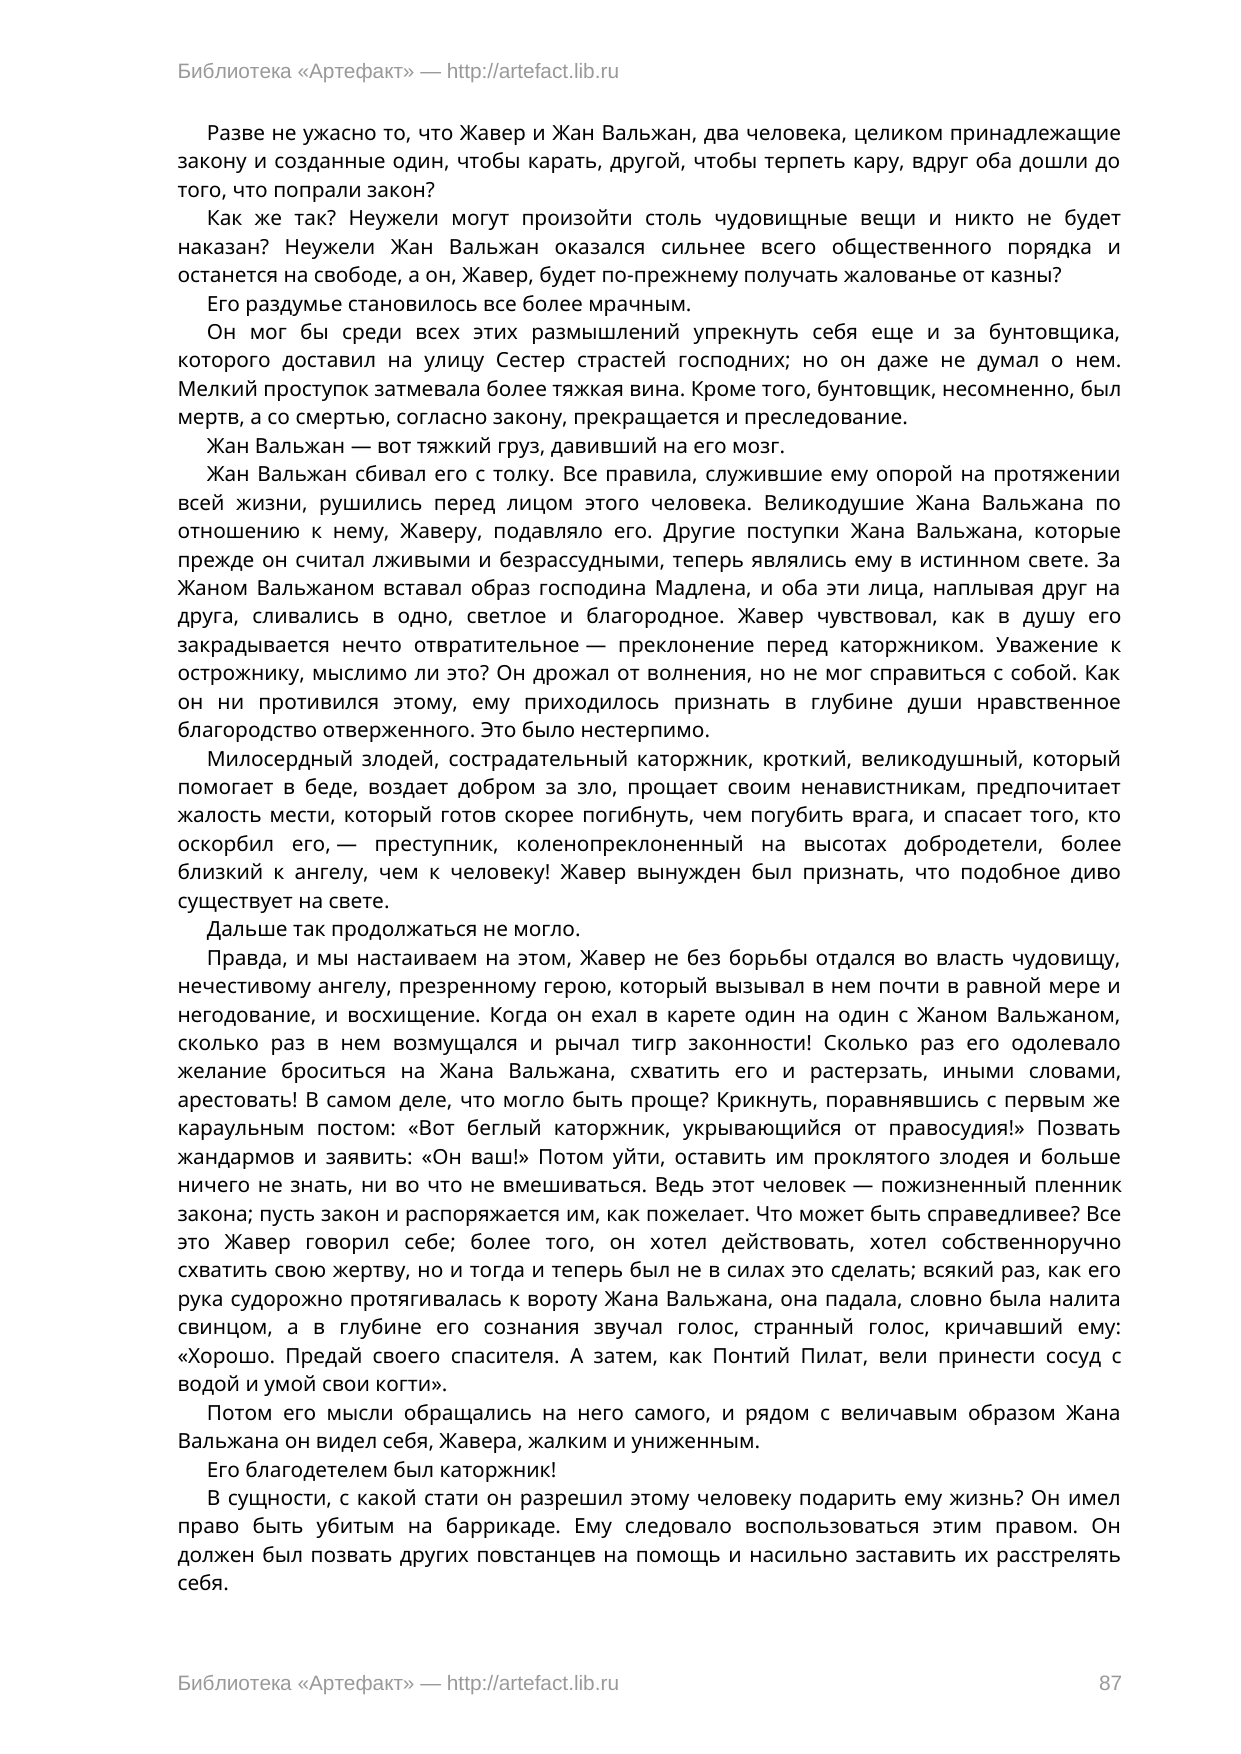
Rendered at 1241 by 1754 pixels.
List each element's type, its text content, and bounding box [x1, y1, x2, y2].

text Он мог бы среди всех этих размышлений упрекнуть себя еще и за бунтовщика, которого доставил на улицу Сестер страстей господних; но он даже не думал о нем. Мелкий проступок затмевала более тяжкая вина. Кроме того, бунтовщик, несомненно, был мертв, а со смертью, согласно закону, прекращается и преследование. [177, 317, 1122, 431]
text Его благодетелем был каторжник! [177, 1455, 1122, 1483]
text Как же так? Неужели могут произойти столь чудовищные вещи и никто не будет наказан? Неужели Жан Вальжан оказался сильнее всего общественного порядка и останется на свободе, а он, Жавер, будет по-прежнему получать жалованье от казны? [177, 203, 1122, 289]
text Дальше так продолжаться не могло. [177, 914, 1122, 943]
text Разве не ужасно то, что Жавер и Жан Вальжан, два человека, целиком принадлежащие закону и созданные один, чтобы карать, другой, чтобы терпеть кару, вдруг оба дошли до того, что попрали закон? [177, 118, 1122, 203]
text Правда, и мы настаиваем на этом, Жавер не без борьбы отдался во власть чудовищу, нечестивому ангелу, презренному герою, который вызывал в нем почти в равной мере и негодование, и восхищение. Когда он ехал в карете один на один с Жаном Вальжаном, сколько раз в нем возмущался и рычал тигр законности! Сколько раз его одолевало желание броситься на Жана Вальжана, схватить его и растерзать, иными словами, арестовать! В самом деле, что могло быть проще? Крикнуть, поравнявшись с первым же караульным постом: «Вот беглый каторжник, укрывающийся от правосудия!» Позвать жандармов и заявить: «Он ваш!» Потом уйти, оставить им проклятого злодея и больше ничего не знать, ни во что не вмешиваться. Ведь этот человек — пожизненный пленник закона; пусть закон и распоряжается им, как пожелает. Что может быть справедливее? Все это Жавер говорил себе; более того, он хотел действовать, хотел собственноручно схватить свою жертву, но и тогда и теперь был не в силах это сделать; всякий раз, как его рука судорожно протягивалась к вороту Жана Вальжана, она падала, словно была налита свинцом, а в глубине его сознания звучал голос, странный голос, кричавший ему: «Хорошо. Предай своего спасителя. А затем, как Понтий Пилат, вели принести сосуд с водой и умой свои когти». [177, 943, 1122, 1398]
text Жан Вальжан сбивал его с толку. Все правила, служившие ему опорой на протяжении всей жизни, рушились перед лицом этого человека. Великодушие Жана Вальжана по отношению к нему, Жаверу, подавляло его. Другие поступки Жана Вальжана, которые прежде он считал лживыми и безрассудными, теперь являлись ему в истинном свете. За Жаном Вальжаном вставал образ господина Мадлена, и оба эти лица, наплывая друг на друга, сливались в одно, светлое и благородное. Жавер чувствовал, как в душу его закрадывается нечто отвратительное — преклонение перед каторжником. Уважение к острожнику, мыслимо ли это? Он дрожал от волнения, но не мог справиться с собой. Как он ни противился этому, ему приходилось признать в глубине души нравственное благородство отверженного. Это было нестерпимо. [177, 459, 1122, 744]
text Жан Вальжан — вот тяжкий груз, давивший на его мозг. [177, 431, 1122, 459]
text В сущности, с какой стати он разрешил этому человеку подарить ему жизнь? Он имел право быть убитым на баррикаде. Ему следовало воспользоваться этим правом. Он должен был позвать других повстанцев на помощь и насильно заставить их расстрелять себя. [177, 1483, 1122, 1597]
text Его раздумье становилось все более мрачным. [177, 289, 1122, 317]
text Потом его мысли обращались на него самого, и рядом с величавым образом Жана Вальжана он видел себя, Жавера, жалким и униженным. [177, 1398, 1122, 1455]
text Милосердный злодей, сострадательный каторжник, кроткий, великодушный, который помогает в беде, воздает добром за зло, прощает своим ненавистникам, предпочитает жалость мести, который готов скорее погибнуть, чем погубить врага, и спасает того, кто оскорбил его, — преступник, коленопреклоненный на высотах добродетели, более близкий к ангелу, чем к человеку! Жавер вынужден был признать, что подобное диво существует на свете. [177, 744, 1122, 914]
